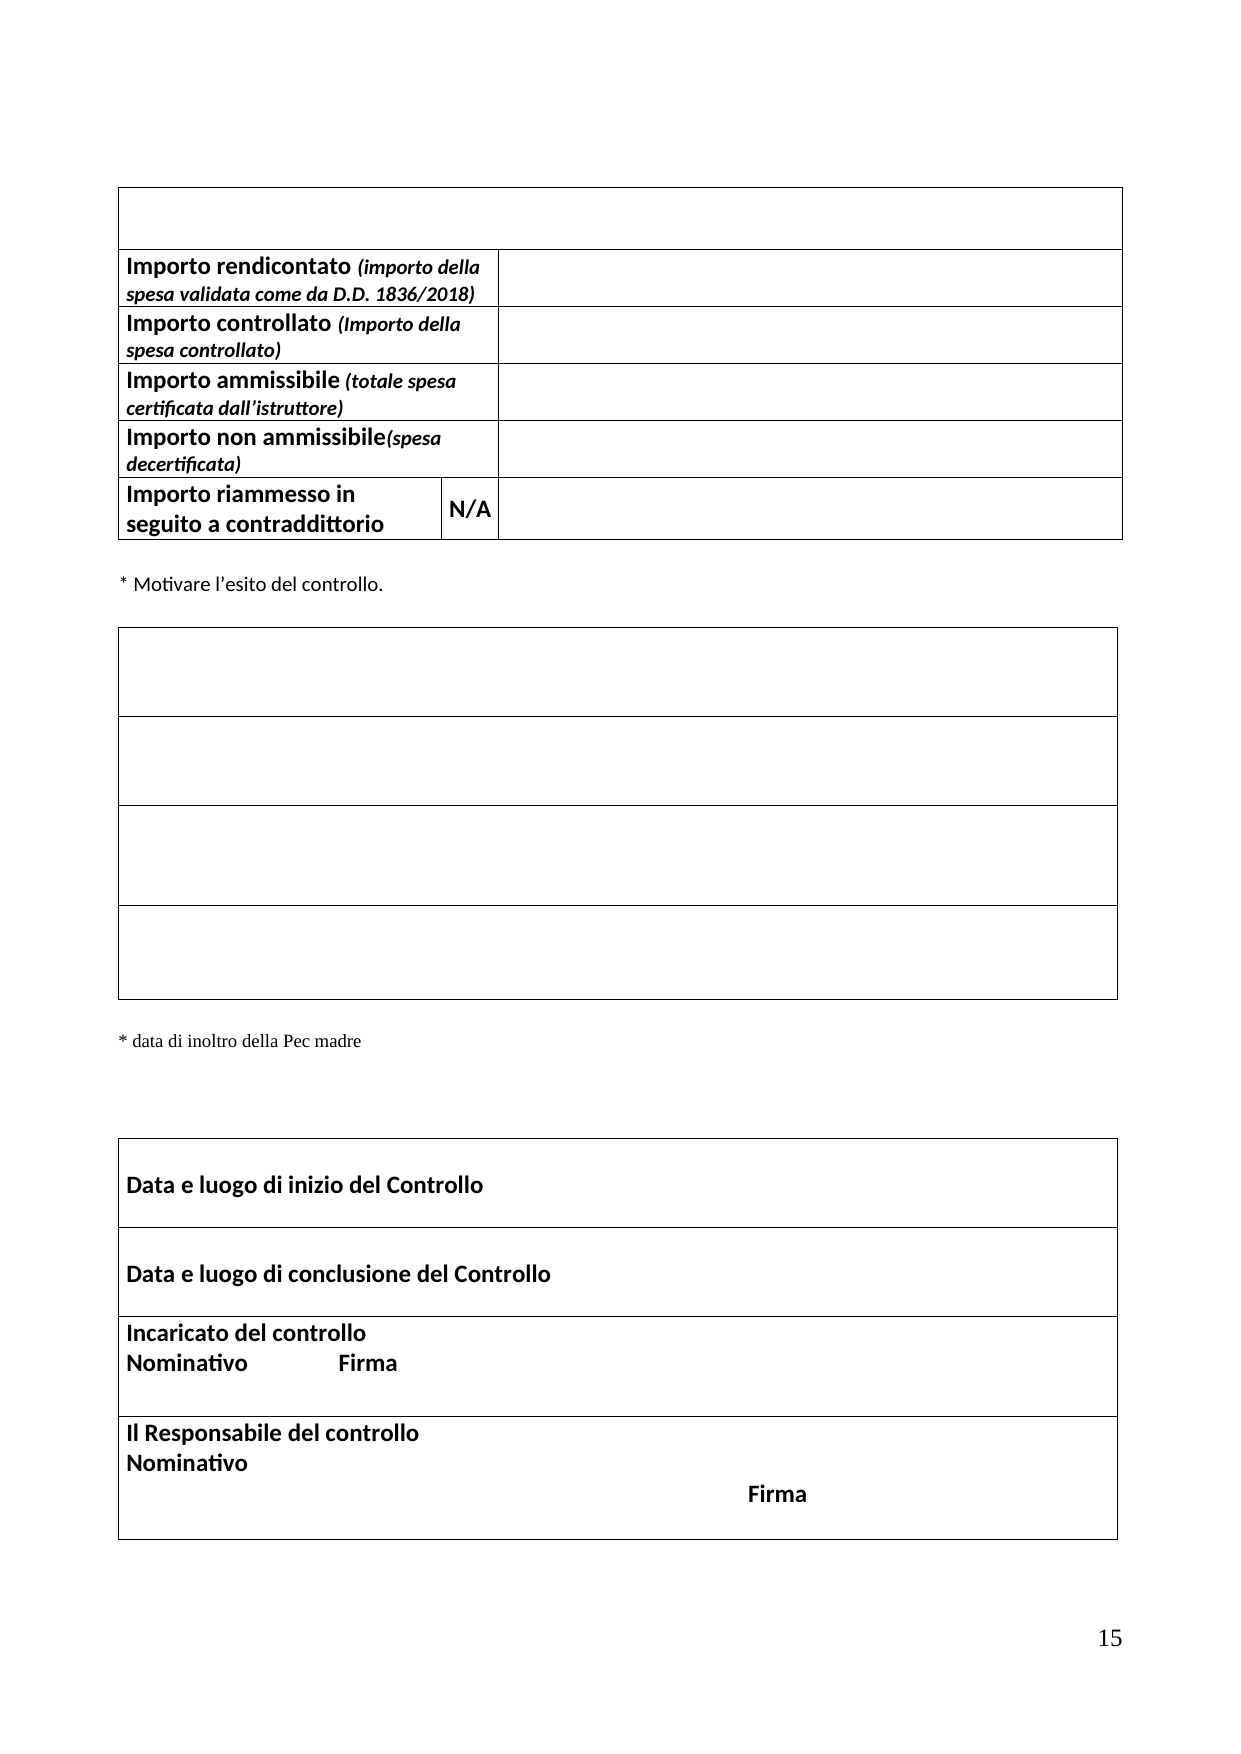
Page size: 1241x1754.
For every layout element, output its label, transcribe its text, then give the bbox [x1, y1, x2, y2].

table_header [119, 628, 1117, 716]
table_cell [119, 806, 1117, 905]
text * Motivare l’esito del controllo. [118, 571, 1122, 596]
table_cell [119, 188, 1122, 249]
table_cell Il Responsabile del controllo Nominativo Firma [119, 1417, 1117, 1539]
table_cell Importo ammissibile (totale spesa certificata dall’istruttore) [119, 364, 498, 420]
table_cell Importo riammesso in seguito a contraddittorio [119, 478, 441, 539]
table_cell Incaricato del controllo Nominativo Firma [119, 1317, 1117, 1416]
table_cell [499, 364, 1122, 420]
table_cell [119, 717, 1117, 805]
table_cell [499, 307, 1122, 363]
table_cell [499, 478, 1122, 539]
table_cell Importo controllato (Importo della spesa controllato) [119, 307, 498, 363]
table_cell [499, 421, 1122, 477]
table_cell Importo non ammissibile(spesa decertificata) [119, 421, 498, 477]
table_cell Importo rendicontato (importo della spesa validata come da D.D. 1836/2018) [119, 250, 498, 306]
table_cell [499, 250, 1122, 306]
table_cell Data e luogo di conclusione del Controllo [119, 1228, 1117, 1316]
table_cell N/A [442, 478, 498, 539]
table_cell [119, 906, 1117, 998]
text * data di inoltro della Pec madre [118, 1030, 1122, 1052]
table_header Data e luogo di inizio del Controllo [119, 1139, 1117, 1227]
